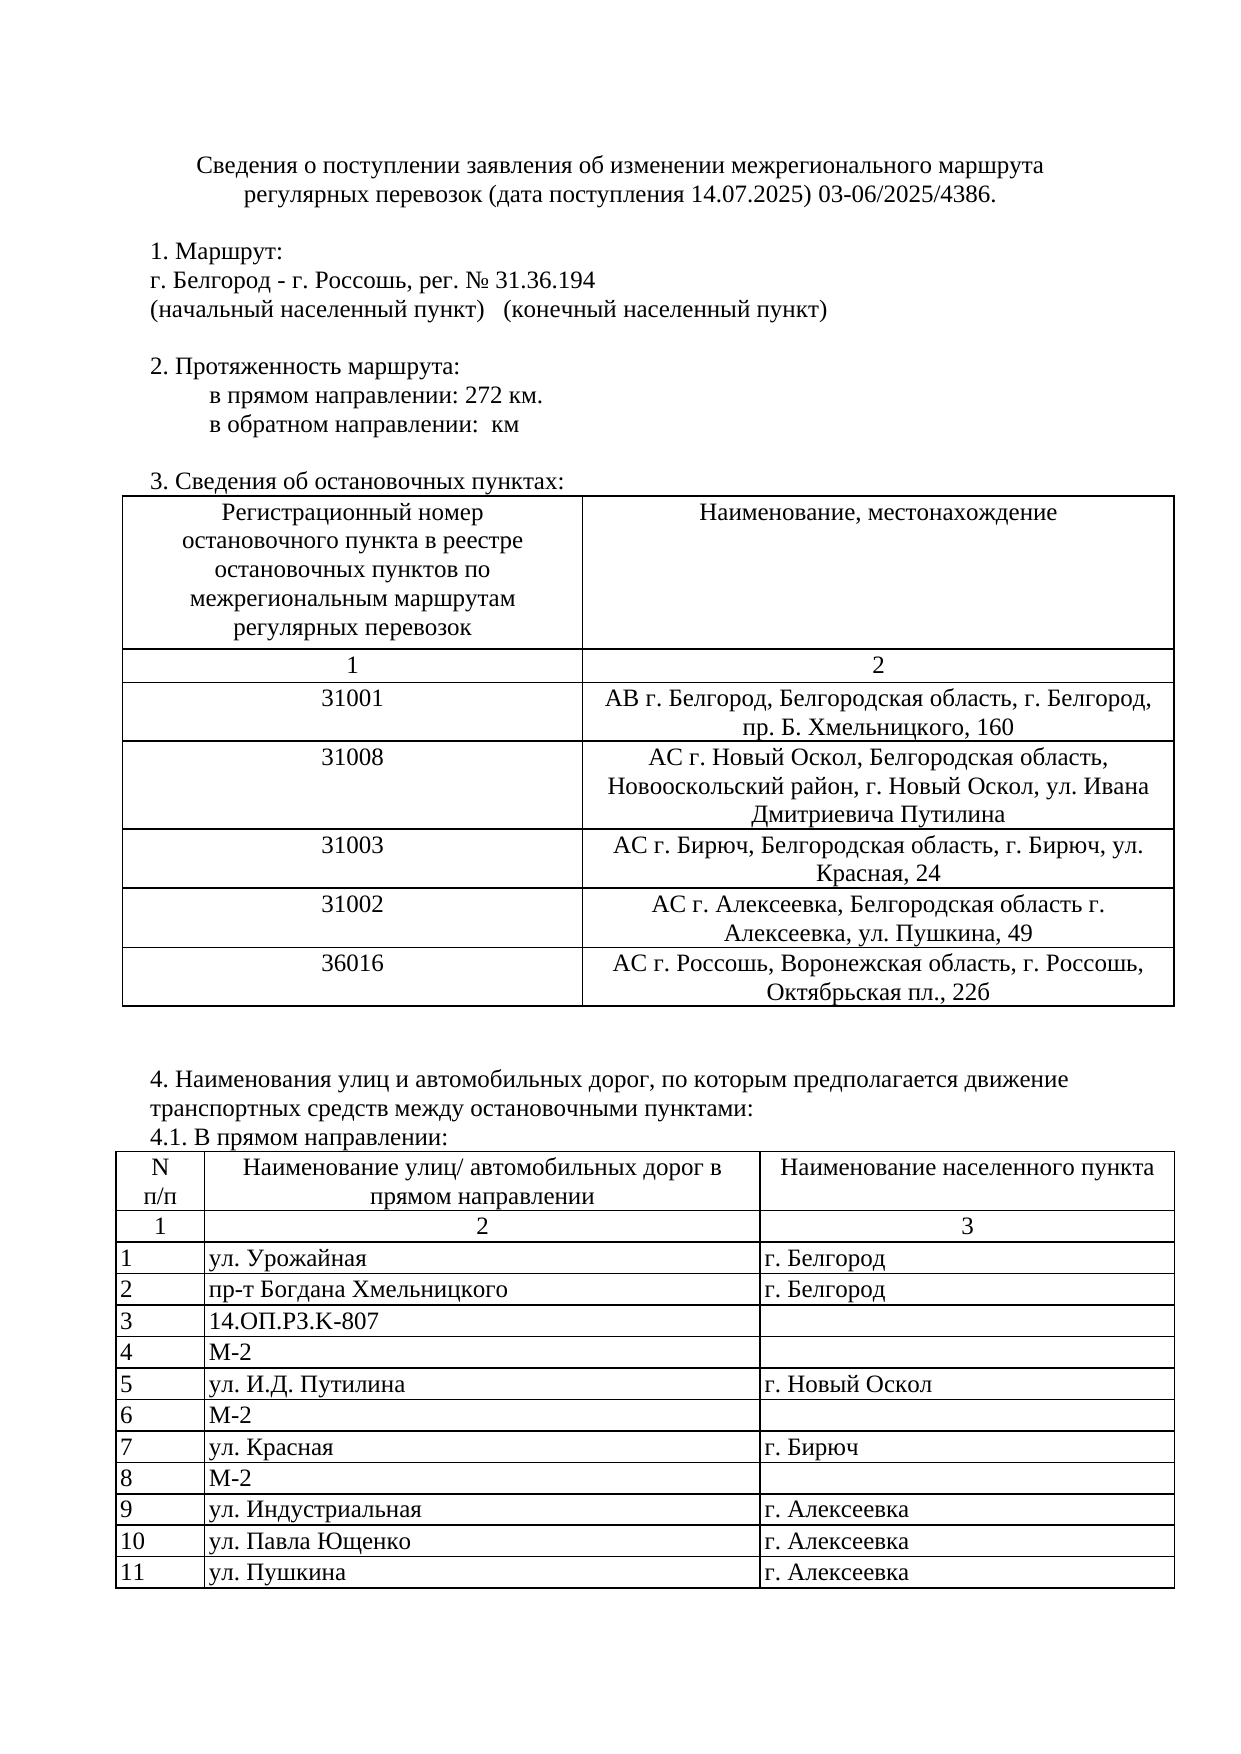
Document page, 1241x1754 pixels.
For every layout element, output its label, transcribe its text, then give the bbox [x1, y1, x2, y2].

text в прямом направлении: 272 км. [150, 380, 1090, 409]
table_cell ул. Красная [205, 1432, 759, 1461]
table_cell г. Алексеевка [761, 1526, 1174, 1556]
table_header Регистрационный номер остановочного пункта в реестре остановочных пунктов по межрегиональным маршрутам регулярных перевозок [123, 497, 582, 648]
table_cell ул. Павла Ющенко [205, 1526, 759, 1556]
table_cell 2 [583, 650, 1173, 681]
table_cell 36016 [123, 948, 582, 1005]
table_cell 3 [117, 1306, 204, 1336]
table_cell АВ г. Белгород, Белгородская область, г. Белгород, пр. Б. Хмельницкого, 160 [583, 683, 1173, 740]
table_cell 8 [117, 1463, 204, 1493]
table_cell 7 [117, 1432, 204, 1461]
table_cell М-2 [205, 1463, 759, 1493]
table_cell 9 [117, 1495, 204, 1524]
table_cell г. Белгород [761, 1243, 1174, 1273]
text 3. Сведения об остановочных пунктах: [150, 466, 1090, 495]
table_cell 31008 [123, 742, 582, 828]
table_cell 10 [117, 1526, 204, 1556]
text 4. Наименования улиц и автомобильных дорог, по которым предполагается движение транспортных средств между остановочными пунктами: [150, 1064, 1090, 1122]
table_cell 3 [761, 1211, 1174, 1241]
table_cell АС г. Алексеевка, Белгородская область г. Алексеевка, ул. Пушкина, 49 [583, 889, 1173, 946]
table_cell г. Бирюч [761, 1432, 1174, 1461]
table_cell АС г. Новый Оскол, Белгородская область, Новооскольский район, г. Новый Оскол, ул. Ивана Дмитриевича Путилина [583, 742, 1173, 828]
table_cell г. Белгород [761, 1274, 1174, 1304]
table_cell 31002 [123, 889, 582, 946]
text в обратном направлении: км [150, 409, 1090, 437]
table_cell 5 [117, 1369, 204, 1398]
table_cell 4 [117, 1337, 204, 1367]
table_cell АС г. Россошь, Воронежская область, г. Россошь, Октябрьская пл., 22б [583, 948, 1173, 1005]
table_cell 14.ОП.РЗ.K-807 [205, 1306, 759, 1336]
table_cell [761, 1400, 1174, 1430]
table_cell [761, 1306, 1174, 1336]
text г. Белгород - г. Россошь, рег. № 31.36.194 [150, 265, 1090, 294]
table_header Наименование, местонахождение [583, 497, 1173, 648]
table_cell 1 [117, 1211, 204, 1241]
table_cell 2 [205, 1211, 759, 1241]
table_header Наименование населенного пункта [761, 1152, 1174, 1210]
table_cell г. Алексеевка [761, 1557, 1174, 1587]
table_cell М-2 [205, 1400, 759, 1430]
table_cell [761, 1463, 1174, 1493]
table_cell 1 [117, 1243, 204, 1273]
text 1. Маршрут: [150, 236, 1090, 265]
table_cell ул. Индустриальная [205, 1495, 759, 1524]
table_cell ул. И.Д. Путилина [205, 1369, 759, 1398]
table_cell 31003 [123, 830, 582, 887]
table_header Наименование улиц/ автомобильных дорог в прямом направлении [205, 1152, 759, 1210]
table_cell пр-т Богдана Хмельницкого [205, 1274, 759, 1304]
table_cell 31001 [123, 683, 582, 740]
table_cell М-2 [205, 1337, 759, 1367]
table_cell [761, 1337, 1174, 1367]
table_cell ул. Пушкина [205, 1557, 759, 1587]
text 2. Протяженность маршрута: [150, 351, 1090, 380]
table_cell 11 [117, 1557, 204, 1587]
table_cell 2 [117, 1274, 204, 1304]
table_cell 1 [123, 650, 582, 681]
table_cell г. Новый Оскол [761, 1369, 1174, 1398]
text 4.1. В прямом направлении: [150, 1122, 1090, 1151]
table_cell ул. Урожайная [205, 1243, 759, 1273]
table_cell г. Алексеевка [761, 1495, 1174, 1524]
table_cell АС г. Бирюч, Белгородская область, г. Бирюч, ул. Красная, 24 [583, 830, 1173, 887]
text Сведения о поступлении заявления об изменении межрегионального маршрута регулярных перевозок (дата поступления 14.07.2025) 03-06/2025/4386. [150, 150, 1090, 207]
text (начальный населенный пункт) (конечный населенный пункт) [150, 294, 1090, 322]
table_cell 6 [117, 1400, 204, 1430]
table_header N п/п [117, 1152, 204, 1210]
